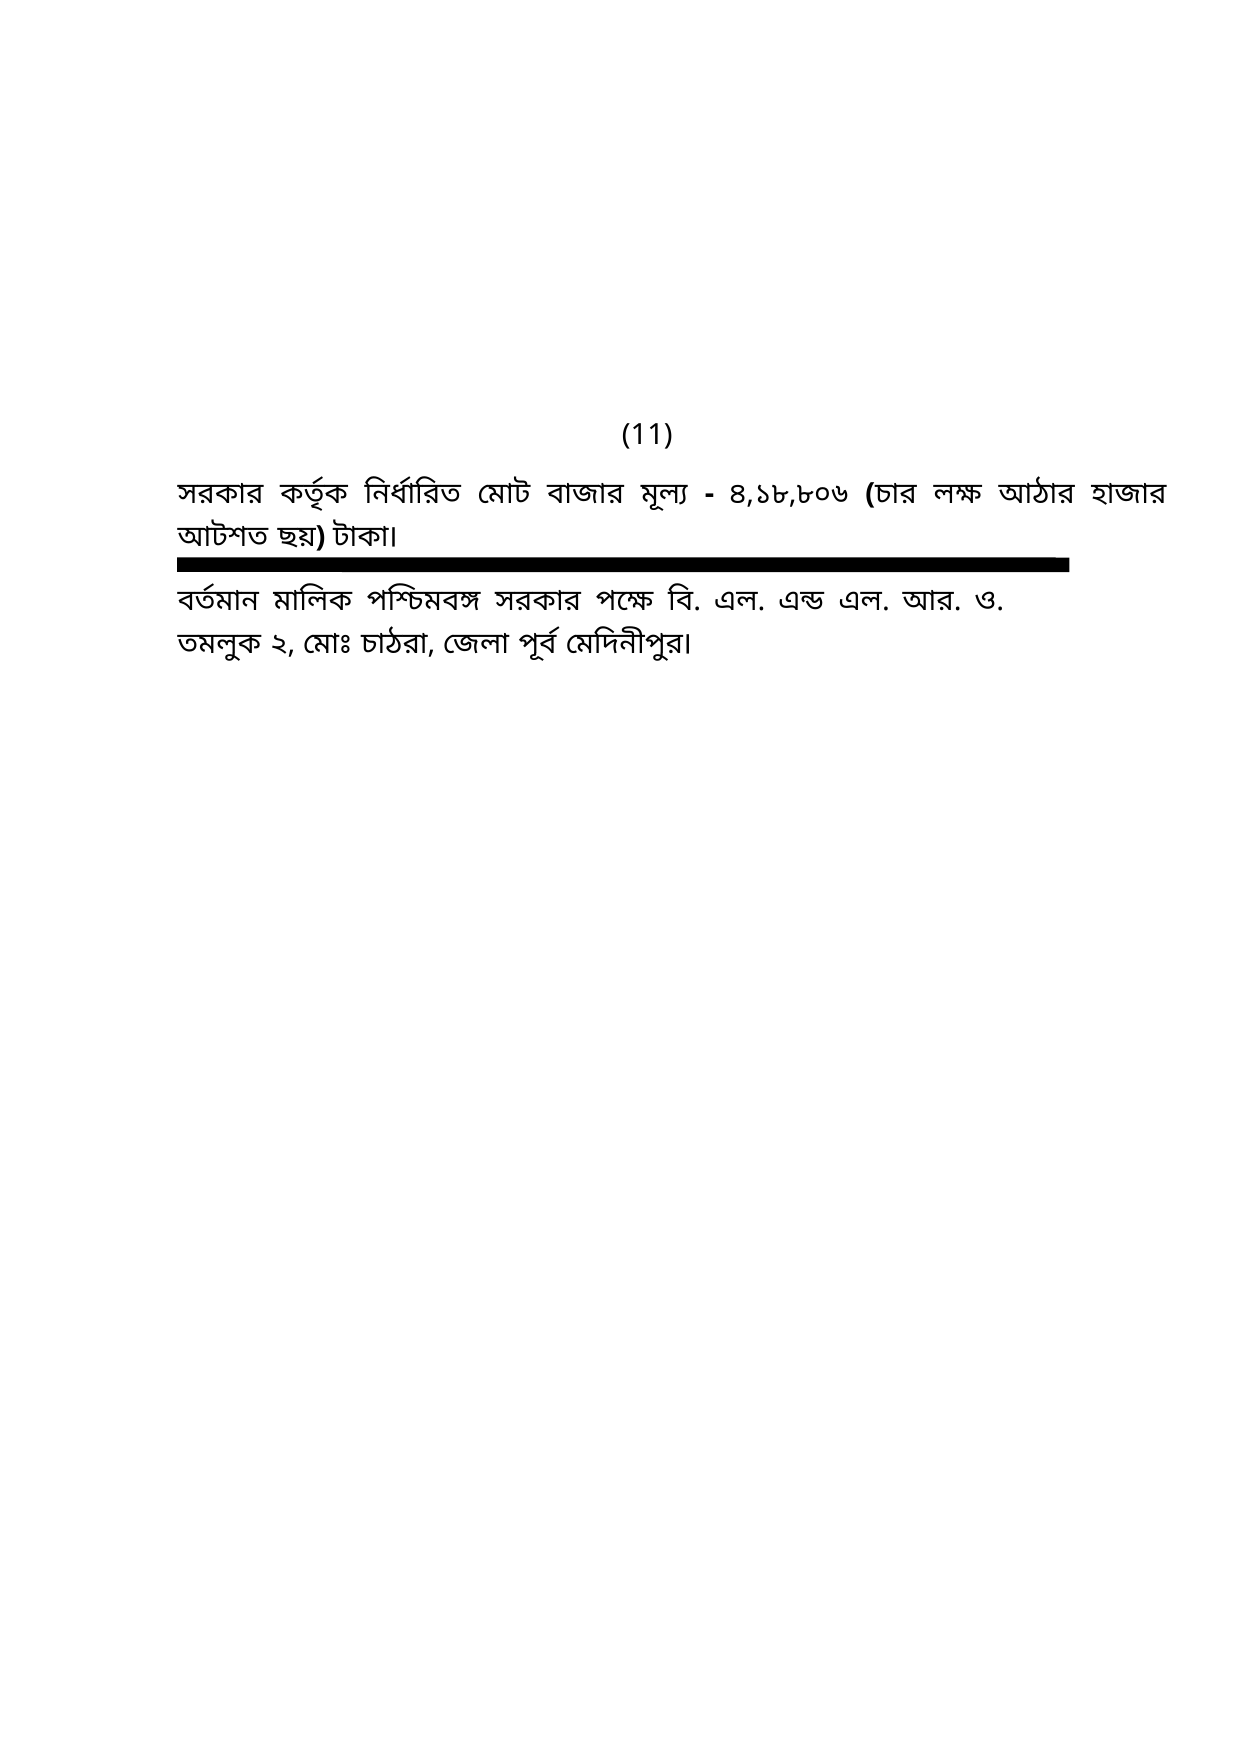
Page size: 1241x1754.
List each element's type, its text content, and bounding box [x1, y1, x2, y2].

text সরকার কর্তৃক নির্ধারিত মোট বাজার মূল্য - ৪,১৮,৮০৬ (চার লক্ষ আঠার হাজার আটশত ছয়) টাকা। [177, 472, 1166, 555]
text বর্তমান মালিক পশ্চিমবঙ্গ সরকার পক্ষে বি. এল. এন্ড এল. আর. ও. তমলুক ২, মোঃ চাঠরা, জেলা পূর্ব মেদিনীপুর। [177, 579, 1004, 662]
